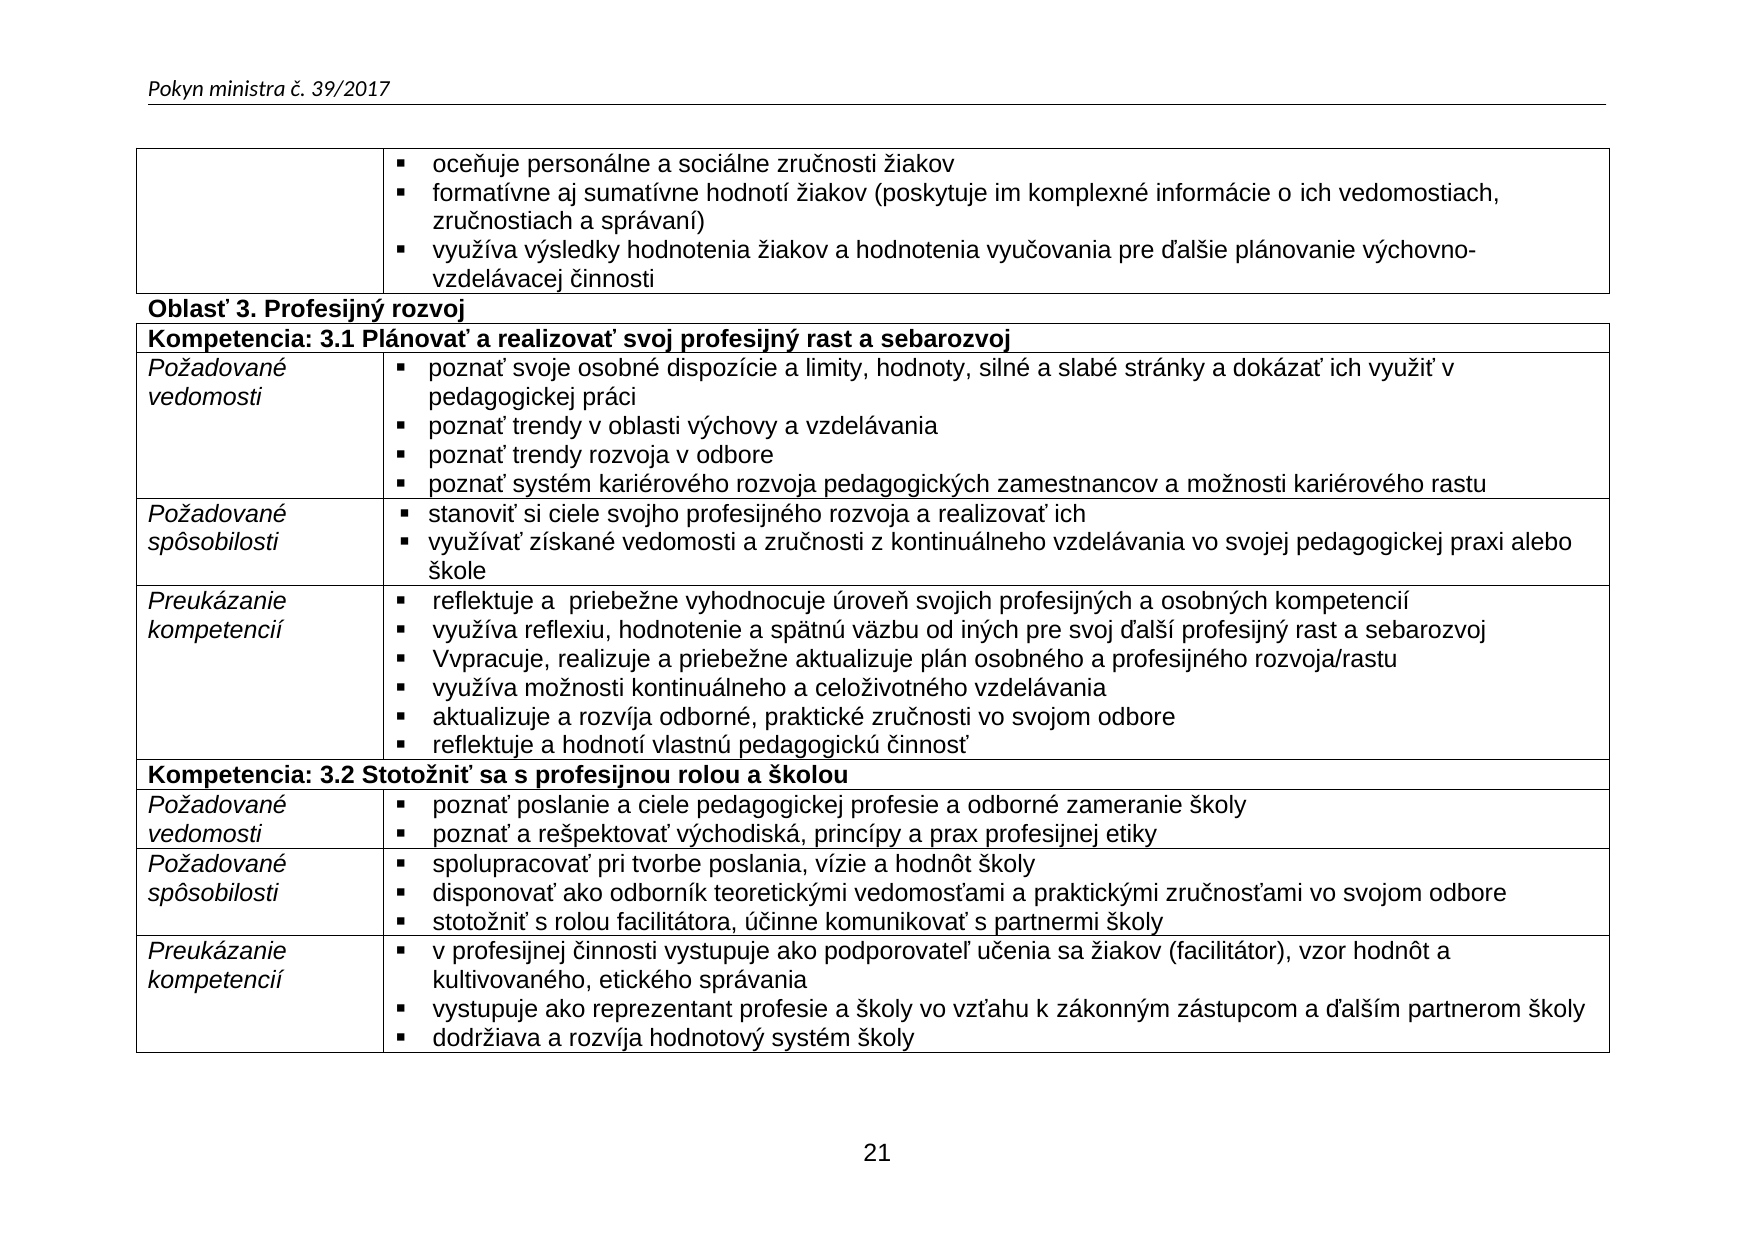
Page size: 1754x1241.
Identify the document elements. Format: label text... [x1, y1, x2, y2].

table_cell Kompetencia: 3.2 Stotožniť sa s profesijnou rolou a školou [137, 760, 1609, 789]
table_cell Požadované spôsobilosti [137, 849, 383, 935]
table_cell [384, 149, 1609, 293]
table_cell spolupracovať pri tvorbe poslania, vízie a hodnôt školy disponovať ako odborník teoretickými vedomosťami a praktickými zručnosťami vo svojom odbore stotožniť s rolou facilitátora, účinne komunikovať s partnermi školy [384, 849, 1609, 935]
table_cell v profesijnej činnosti vystupuje ako podporovateľ učenia sa žiakov (facilitátor), vzor hodnôt a kultivovaného, etického správania vystupuje ako reprezentant profesie a školy vo vzťahu k zákonným zástupcom a ďalším partnerom školy dodržiava a rozvíja hodnotový systém školy [384, 936, 1609, 1052]
table_cell stanoviť si ciele svojho profesijného rozvoja a realizovať ich využívať získané vedomosti a zručnosti z kontinuálneho vzdelávania vo svojej pedagogickej praxi alebo škole [384, 499, 1609, 585]
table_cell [137, 149, 383, 293]
table_cell poznať poslanie a ciele pedagogickej profesie a odborné zameranie školy poznať a rešpektovať východiská, princípy a prax profesijnej etiky [384, 790, 1609, 848]
table_cell reflektuje a priebežne vyhodnocuje úroveň svojich profesijných a osobných kompetencií využíva reflexiu, hodnotenie a spätnú väzbu od iných pre svoj ďalší profesijný rast a sebarozvoj Vvpracuje, realizuje a priebežne aktualizuje plán osobného a profesijného rozvoja/rastu využíva možnosti kontinuálneho a celoživotného vzdelávania aktualizuje a rozvíja odborné, praktické zručnosti vo svojom odbore reflektuje a hodnotí vlastnú pedagogickú činnosť [384, 586, 1609, 759]
table_cell Požadované vedomosti [137, 790, 383, 848]
table_header Kompetencia: 3.1 Plánovať a realizovať svoj profesijný rast a sebarozvoj [137, 324, 1609, 352]
text Oblasť 3. Profesijný rozvoj [148, 294, 1606, 322]
table_cell Preukázanie kompetencií [137, 936, 383, 1052]
table_cell Požadované vedomosti [137, 353, 383, 497]
table_cell Požadované spôsobilosti [137, 499, 383, 585]
table_cell Preukázanie kompetencií [137, 586, 383, 759]
table_cell poznať svoje osobné dispozície a limity, hodnoty, silné a slabé stránky a dokázať ich využiť v pedagogickej práci poznať trendy v oblasti výchovy a vzdelávania poznať trendy rozvoja v odbore poznať systém kariérového rozvoja pedagogických zamestnancov a možnosti kariérového rastu [384, 353, 1609, 497]
